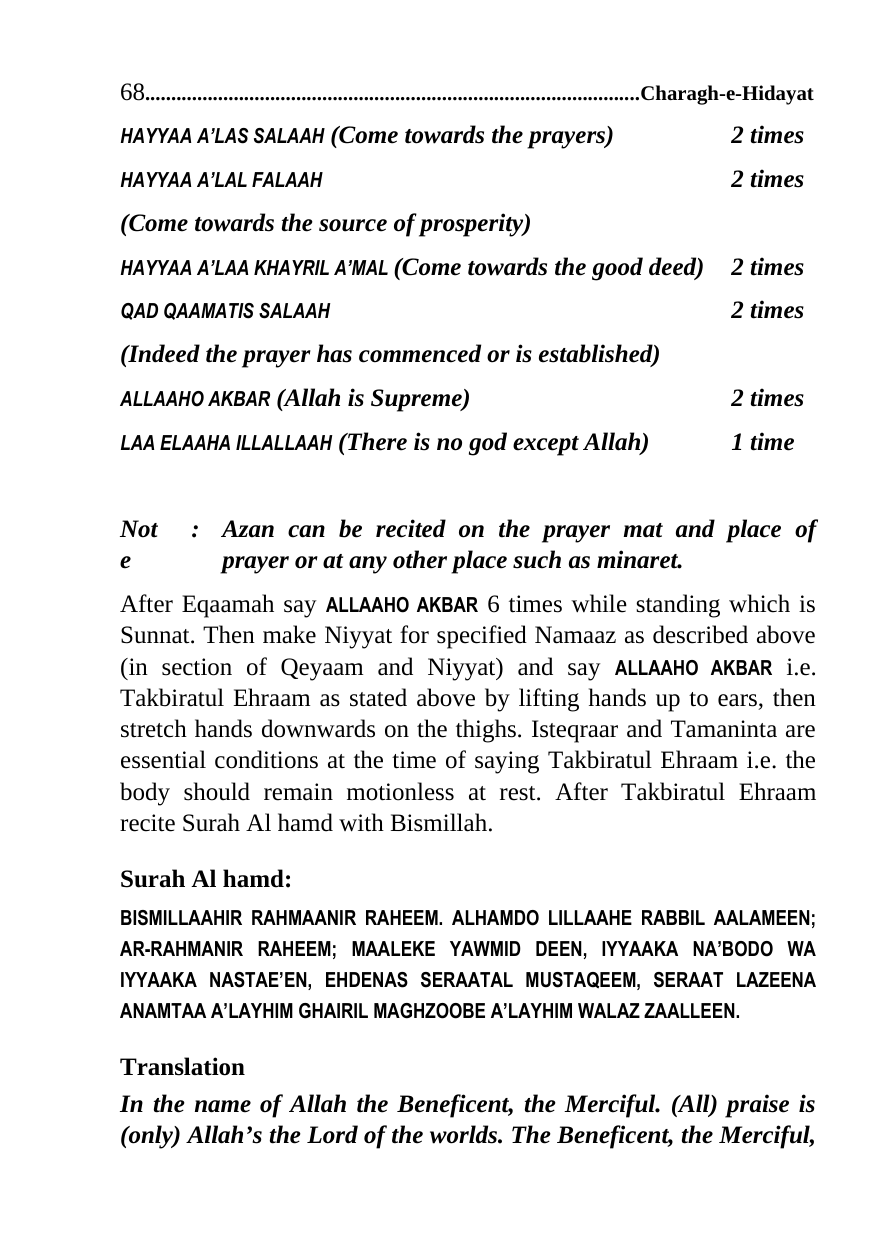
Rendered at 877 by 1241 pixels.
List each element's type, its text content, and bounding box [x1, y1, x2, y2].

table_cell QAD QAAMATIS SALAAH (Indeed the prayer has commenced or is established) [109, 294, 720, 381]
table_cell 2 times [720, 381, 828, 425]
table_cell 2 times [720, 250, 828, 294]
table_cell HAYYAA A’LAA KHAYRIL A’MAL (Come towards the good deed) [109, 250, 720, 294]
table_header : [180, 513, 211, 587]
table_header Azan can be recited on the prayer mat and place of prayer or at any other place such as minaret. [211, 513, 828, 587]
table_cell 2 times [720, 294, 828, 381]
table_cell 2 times [720, 163, 828, 250]
table_cell HAYYAA A’LAL FALAAH (Come towards the source of prosperity) [109, 163, 720, 250]
text After Eqaamah say ALLAAHO AKBAR 6 times while standing which is Sunnat. Then make Niyyat for specified Namaaz as described above (in section of Qeyaam and Niyyat) and say ALLAAHO AKBAR i.e. Takbiratul Ehraam as stated above by lifting hands up to ears, then stretch hands downwards on the thighs. Isteqraar and Tamaninta are essential conditions at the time of saying Takbiratul Ehraam i.e. the body should remain motionless at rest. After Takbiratul Ehraam recite Surah Al hamd with Bismillah. [120, 587, 817, 837]
table_cell HAYYAA A’LAS SALAAH (Come towards the prayers) [109, 119, 720, 162]
table_cell 2 times [720, 119, 828, 162]
table_cell 1 time [720, 425, 828, 469]
subtitle Surah Al hamd: [120, 862, 817, 894]
table_header Note [109, 513, 180, 587]
subtitle Translation [120, 1050, 817, 1081]
table_cell LAA ELAAHA ILLALLAAH (There is no god except Allah) [109, 425, 720, 469]
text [120, 1087, 817, 1150]
text BISMILLAAHIR RAHMAANIR RAHEEM. ALHAMDO LILLAAHE RABBIL AALAMEEN; AR-RAHMANIR RAHEEM; MAALEKE YAWMID DEEN, IYYAAKA NA’BODO WA IYYAAKA NASTAE’EN, EHDENAS SERAATAL MUSTAQEEM, SERAAT LAZEENA ANAMTAA A’LAYHIM GHAIRIL MAGHZOOBE A’LAYHIM WALAZ ZAALLEEN. [120, 900, 817, 1025]
table_cell ALLAAHO AKBAR (Allah is Supreme) [109, 381, 720, 425]
